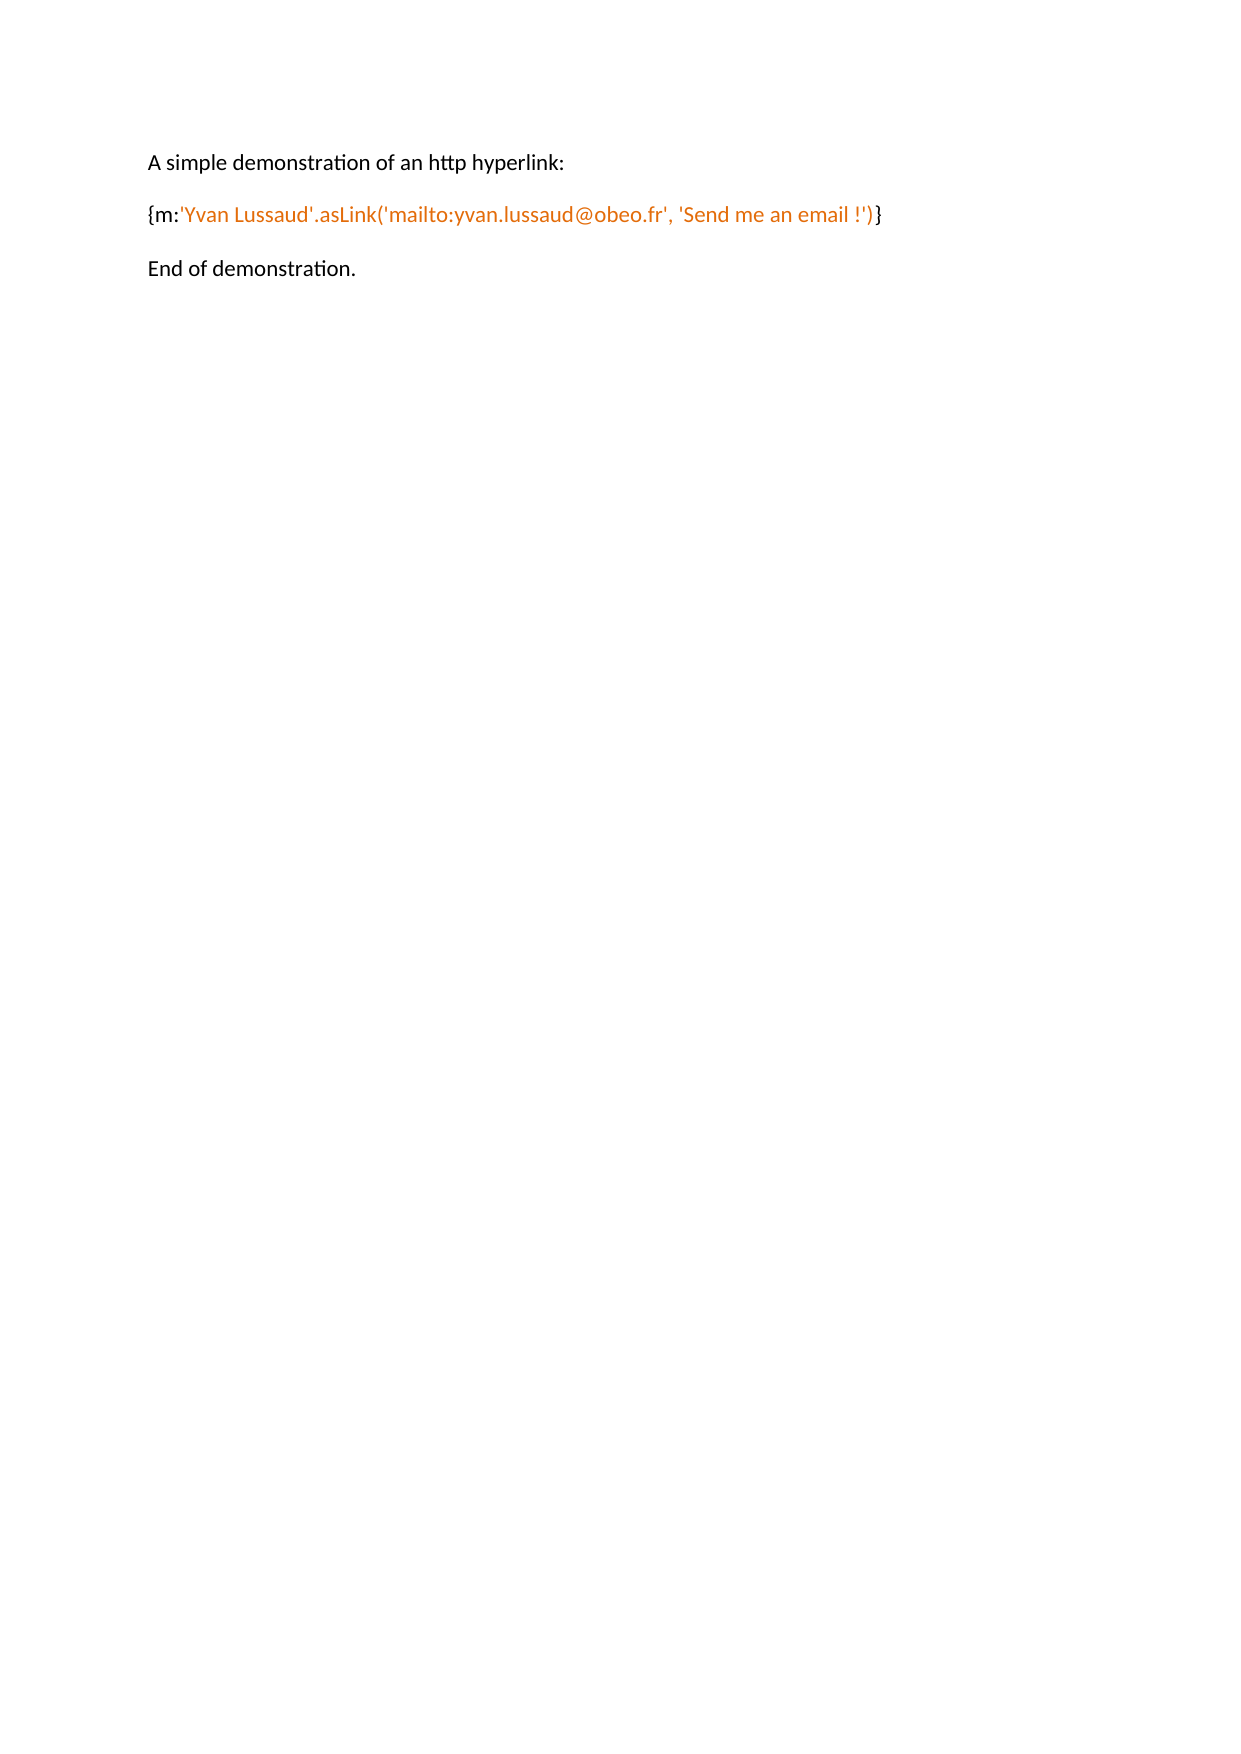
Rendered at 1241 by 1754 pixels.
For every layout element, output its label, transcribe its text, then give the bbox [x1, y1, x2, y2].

text A simple demonstration of an http hyperlink: [148, 148, 1093, 176]
text End of demonstration. [148, 254, 1093, 282]
text {m:'Yvan Lussaud'.asLink('mailto:yvan.lussaud@obeo.fr', 'Send me an email !')} [148, 201, 1093, 229]
